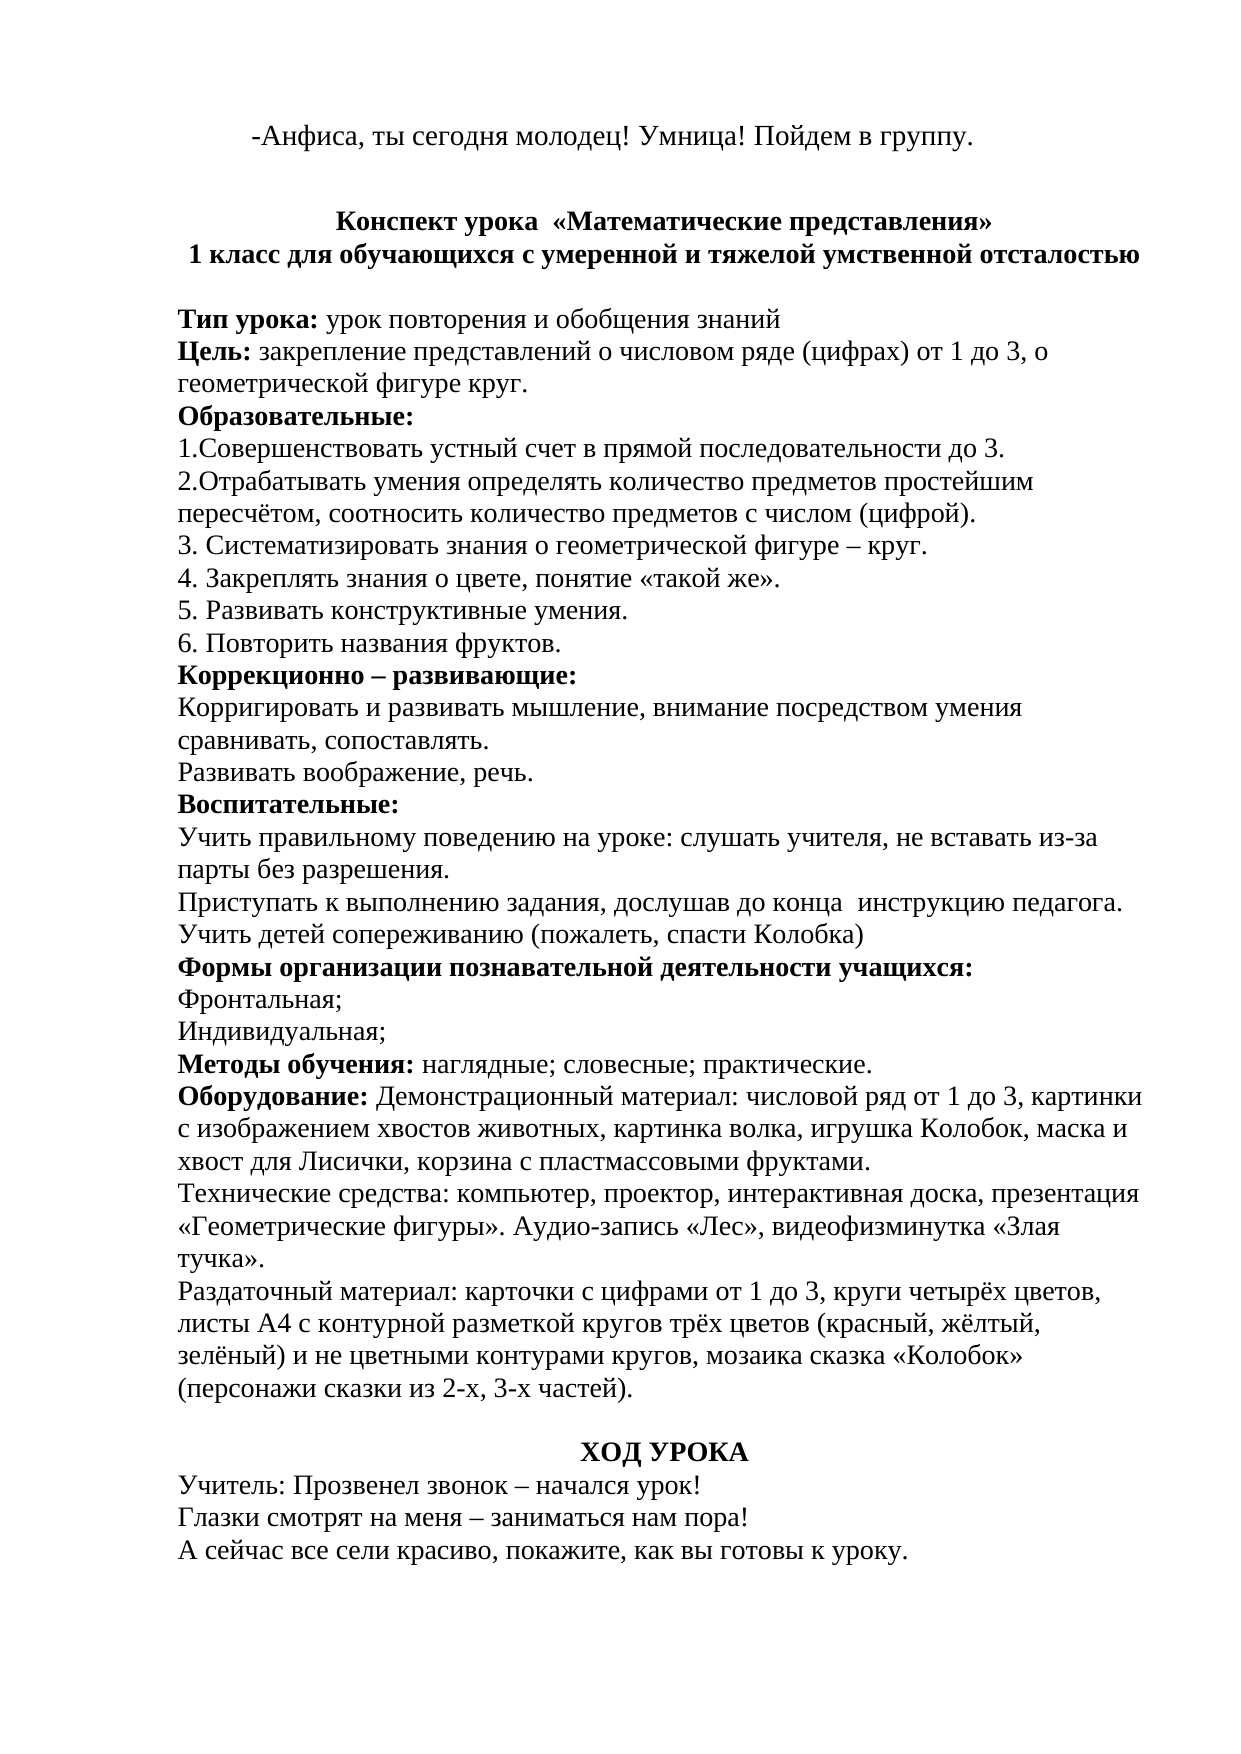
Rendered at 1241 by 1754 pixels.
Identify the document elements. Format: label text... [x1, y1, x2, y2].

text Учить детей сопереживанию (пожалеть, спасти Колобка) [177, 917, 1152, 949]
text Тип урока: урок повторения и обобщения знаний [177, 302, 1152, 334]
text Методы обучения: наглядные; словесные; практические. [177, 1047, 1152, 1079]
text А сейчас все сели красиво, покажите, как вы готовы к уроку. [177, 1533, 1152, 1565]
text Формы организации познавательной деятельности учащихся: [177, 949, 1152, 982]
text Индивидуальная; [177, 1014, 1152, 1047]
text Глазки смотрят на меня – заниматься нам пора! [177, 1500, 1152, 1533]
text Конспект урока «Математические представления» [177, 204, 1152, 237]
text -Анфиса, ты сегодня молодец! Умница! Пойдем в группу. [177, 118, 1152, 152]
text Цель: закрепление представлений о числовом ряде (цифрах) от 1 до 3, о геометрической фигуре круг. [177, 334, 1152, 399]
text Воспитательные: [177, 788, 1152, 820]
text ХОД УРОКА [177, 1436, 1152, 1468]
text Фронтальная; [177, 982, 1152, 1014]
text Развивать воображение, речь. [177, 755, 1152, 788]
text Образовательные: [177, 399, 1152, 431]
text Технические средства: компьютер, проектор, интерактивная доска, презентация «Геометрические фигуры». Аудио-запись «Лес», видеофизминутка «Злая тучка». [177, 1176, 1152, 1273]
text Учитель: Прозвенел звонок – начался урок! [177, 1468, 1152, 1500]
text Раздаточный материал: карточки с цифрами от 1 до 3, круги четырёх цветов, листы А4 с контурной разметкой кругов трёх цветов (красный, жёлтый, зелёный) и не цветными контурами кругов, мозаика сказка «Колобок» (персонажи сказки из 2-х, 3-х частей). [177, 1273, 1152, 1403]
text 2.Отрабатывать умения определять количество предметов простейшим пересчётом, соотносить количество предметов с числом (цифрой). [177, 464, 1152, 528]
text Оборудование: Демонстрационный материал: числовой ряд от 1 до 3, картинки с изображением хвостов животных, картинка волка, игрушка Колобок, маска и хвост для Лисички, корзина с пластмассовыми фруктами. [177, 1079, 1152, 1176]
text 5. Развивать конструктивные умения. [177, 593, 1152, 626]
text Коррекционно – развивающие: [177, 658, 1152, 690]
text 1 класс для обучающихся с умеренной и тяжелой умственной отсталостью [177, 237, 1152, 269]
text Корригировать и развивать мышление, внимание посредством умения сравнивать, сопоставлять. [177, 690, 1152, 755]
text 1.Совершенствовать устный счет в прямой последовательности до 3. [177, 431, 1152, 464]
text 4. Закреплять знания о цвете, понятие «такой же». [177, 561, 1152, 593]
text 6. Повторить названия фруктов. [177, 626, 1152, 658]
text Приступать к выполнению задания, дослушав до конца инструкцию педагога. [177, 885, 1152, 917]
text 3. Систематизировать знания о геометрической фигуре – круг. [177, 528, 1152, 561]
text Учить правильному поведению на уроке: слушать учителя, не вставать из-за парты без разрешения. [177, 820, 1152, 885]
